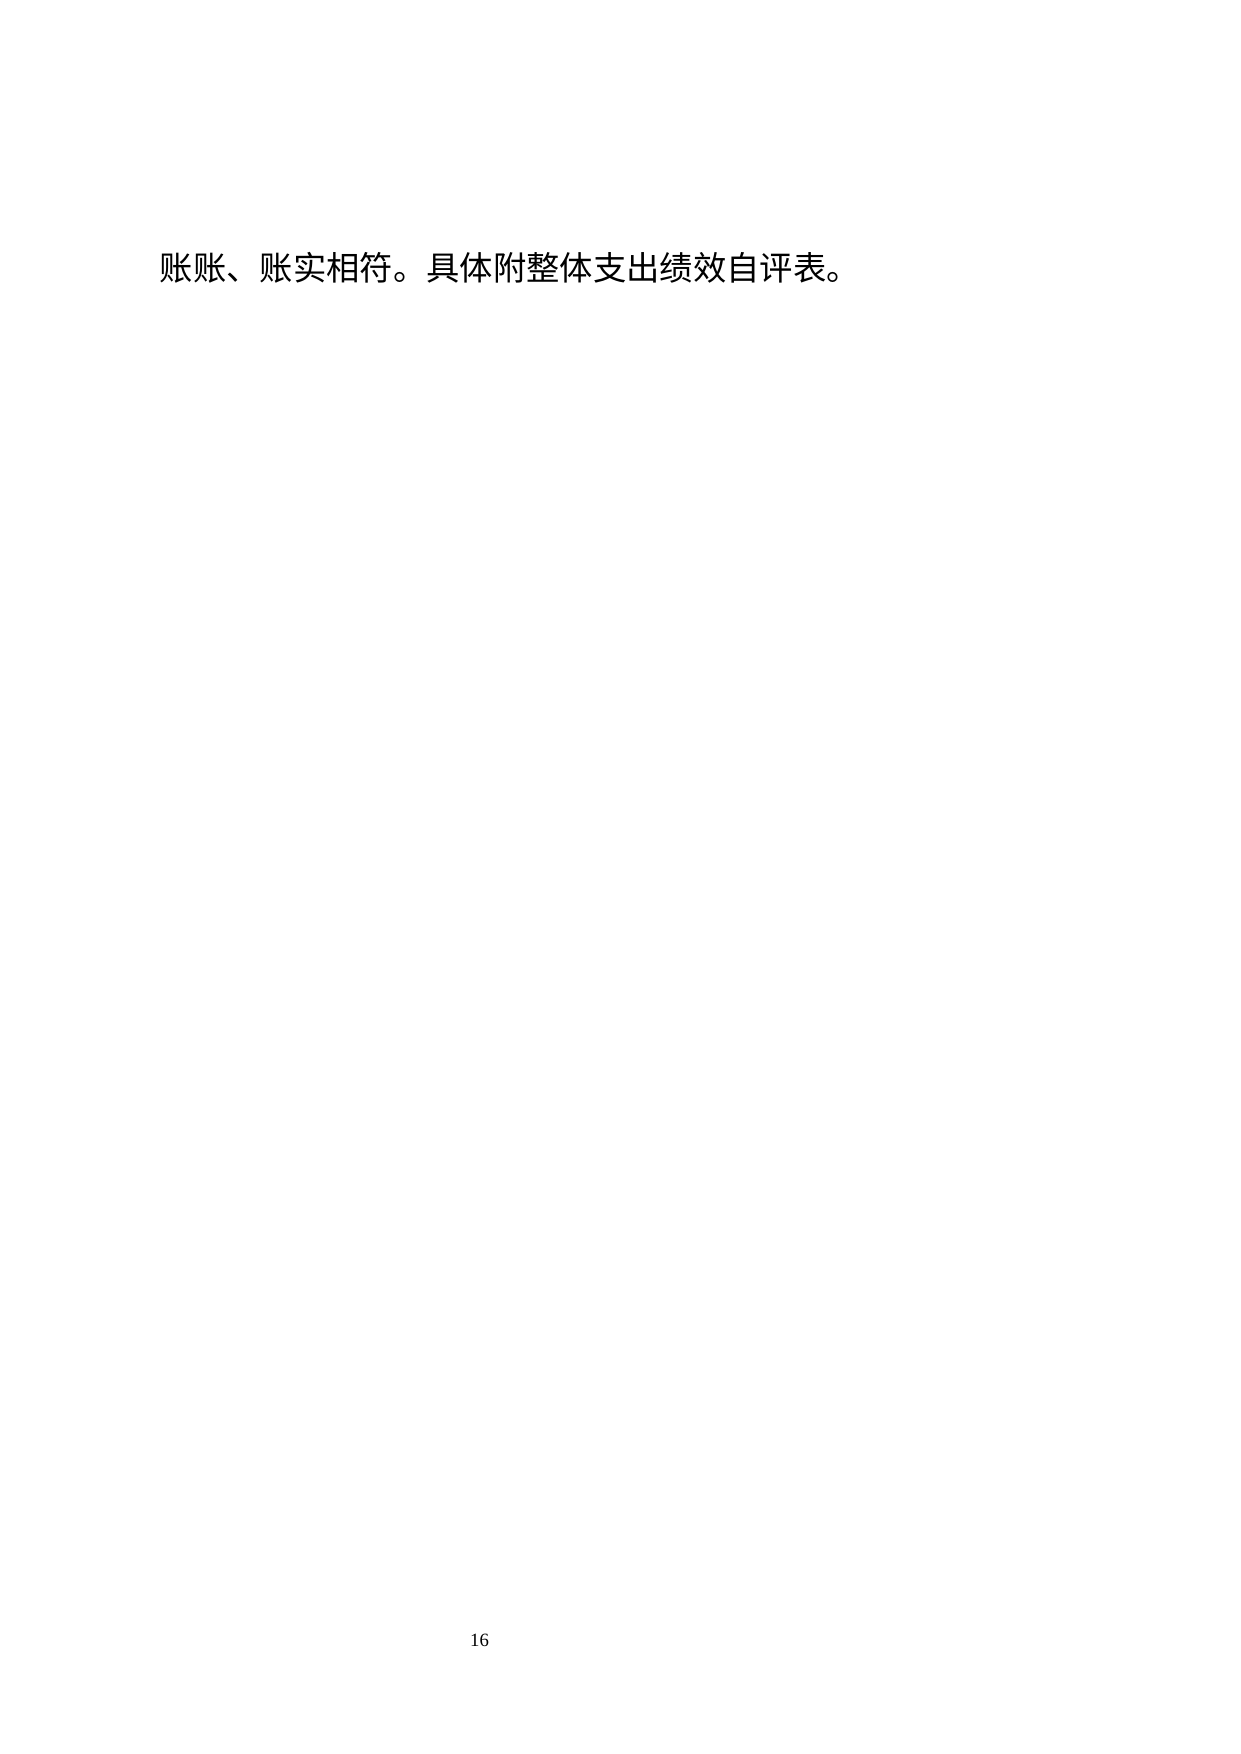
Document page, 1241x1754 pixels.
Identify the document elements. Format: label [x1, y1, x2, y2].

text [159, 233, 1081, 298]
